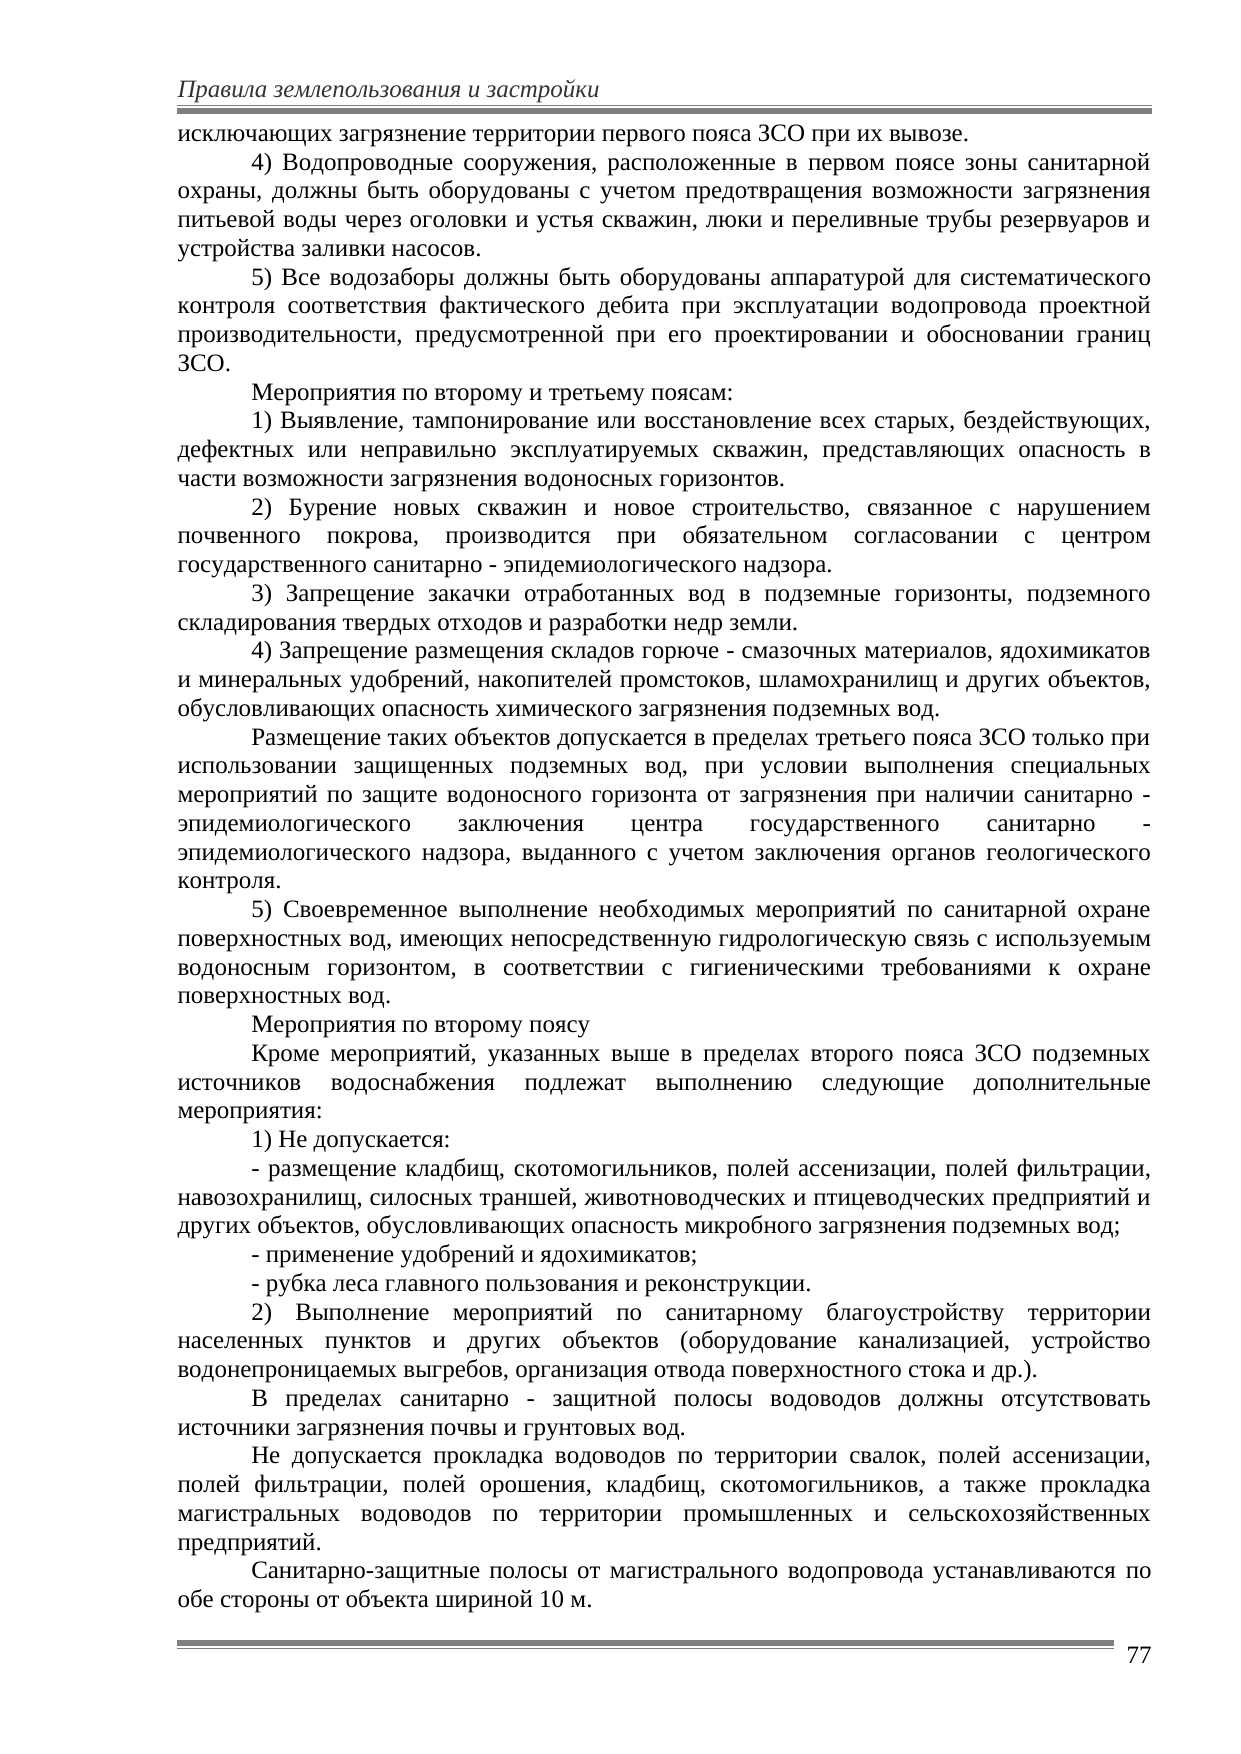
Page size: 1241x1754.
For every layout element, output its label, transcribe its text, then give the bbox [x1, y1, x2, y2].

text 5) Все водозаборы должны быть оборудованы аппаратурой для систематического контроля соответствия фактического дебита при эксплуатации водопровода проектной производительности, предусмотренной при его проектировании и обосновании границ ЗСО. [177, 262, 1152, 377]
text - применение удобрений и ядохимикатов; [177, 1239, 1152, 1268]
text 2) Бурение новых скважин и новое строительство, связанное с нарушением почвенного покрова, производится при обязательном согласовании с центром государственного санитарно - эпидемиологического надзора. [177, 492, 1152, 578]
text Мероприятия по второму и третьему поясам: [177, 377, 1152, 406]
text 5) Своевременное выполнение необходимых мероприятий по санитарной охране поверхностных вод, имеющих непосредственную гидрологическую связь с используемым водоносным горизонтом, в соответствии с гигиеническими требованиями к охране поверхностных вод. [177, 894, 1152, 1009]
text 4) Запрещение размещения складов горюче - смазочных материалов, ядохимикатов и минеральных удобрений, накопителей промстоков, шламохранилищ и других объектов, обусловливающих опасность химического загрязнения подземных вод. [177, 636, 1152, 722]
text В пределах санитарно - защитной полосы водоводов должны отсутствовать источники загрязнения почвы и грунтовых вод. [177, 1383, 1152, 1441]
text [177, 118, 1152, 147]
text 1) Выявление, тампонирование или восстановление всех старых, бездействующих, дефектных или неправильно эксплуатируемых скважин, представляющих опасность в части возможности загрязнения водоносных горизонтов. [177, 406, 1152, 492]
text Размещение таких объектов допускается в пределах третьего пояса ЗСО только при использовании защищенных подземных вод, при условии выполнения специальных мероприятий по защите водоносного горизонта от загрязнения при наличии санитарно - эпидемиологического заключения центра государственного санитарно - эпидемиологического надзора, выданного с учетом заключения органов геологического контроля. [177, 722, 1152, 894]
text 4) Водопроводные сооружения, расположенные в первом поясе зоны санитарной охраны, должны быть оборудованы с учетом предотвращения возможности загрязнения питьевой воды через оголовки и устья скважин, люки и переливные трубы резервуаров и устройства заливки насосов. [177, 147, 1152, 262]
text 3) Запрещение закачки отработанных вод в подземные горизонты, подземного складирования твердых отходов и разработки недр земли. [177, 578, 1152, 636]
text - рубка леса главного пользования и реконструкции. [177, 1268, 1152, 1297]
text 2) Выполнение мероприятий по санитарному благоустройству территории населенных пунктов и других объектов (оборудование канализацией, устройство водонепроницаемых выгребов, организация отвода поверхностного стока и др.). [177, 1297, 1152, 1383]
text Мероприятия по второму поясу [177, 1009, 1152, 1038]
text Кроме мероприятий, указанных выше в пределах второго пояса ЗСО подземных источников водоснабжения подлежат выполнению следующие дополнительные мероприятия: [177, 1038, 1152, 1124]
text - размещение кладбищ, скотомогильников, полей ассенизации, полей фильтрации, навозохранилищ, силосных траншей, животноводческих и птицеводческих предприятий и других объектов, обусловливающих опасность микробного загрязнения подземных вод; [177, 1153, 1152, 1239]
text Не допускается прокладка водоводов по территории свалок, полей ассенизации, полей фильтрации, полей орошения, кладбищ, скотомогильников, а также прокладка магистральных водоводов по территории промышленных и сельскохозяйственных предприятий. [177, 1441, 1152, 1556]
text Санитарно-защитные полосы от магистрального водопровода устанавливаются по обе стороны от объекта шириной 10 м. [177, 1556, 1152, 1613]
text 1) Не допускается: [177, 1124, 1152, 1153]
